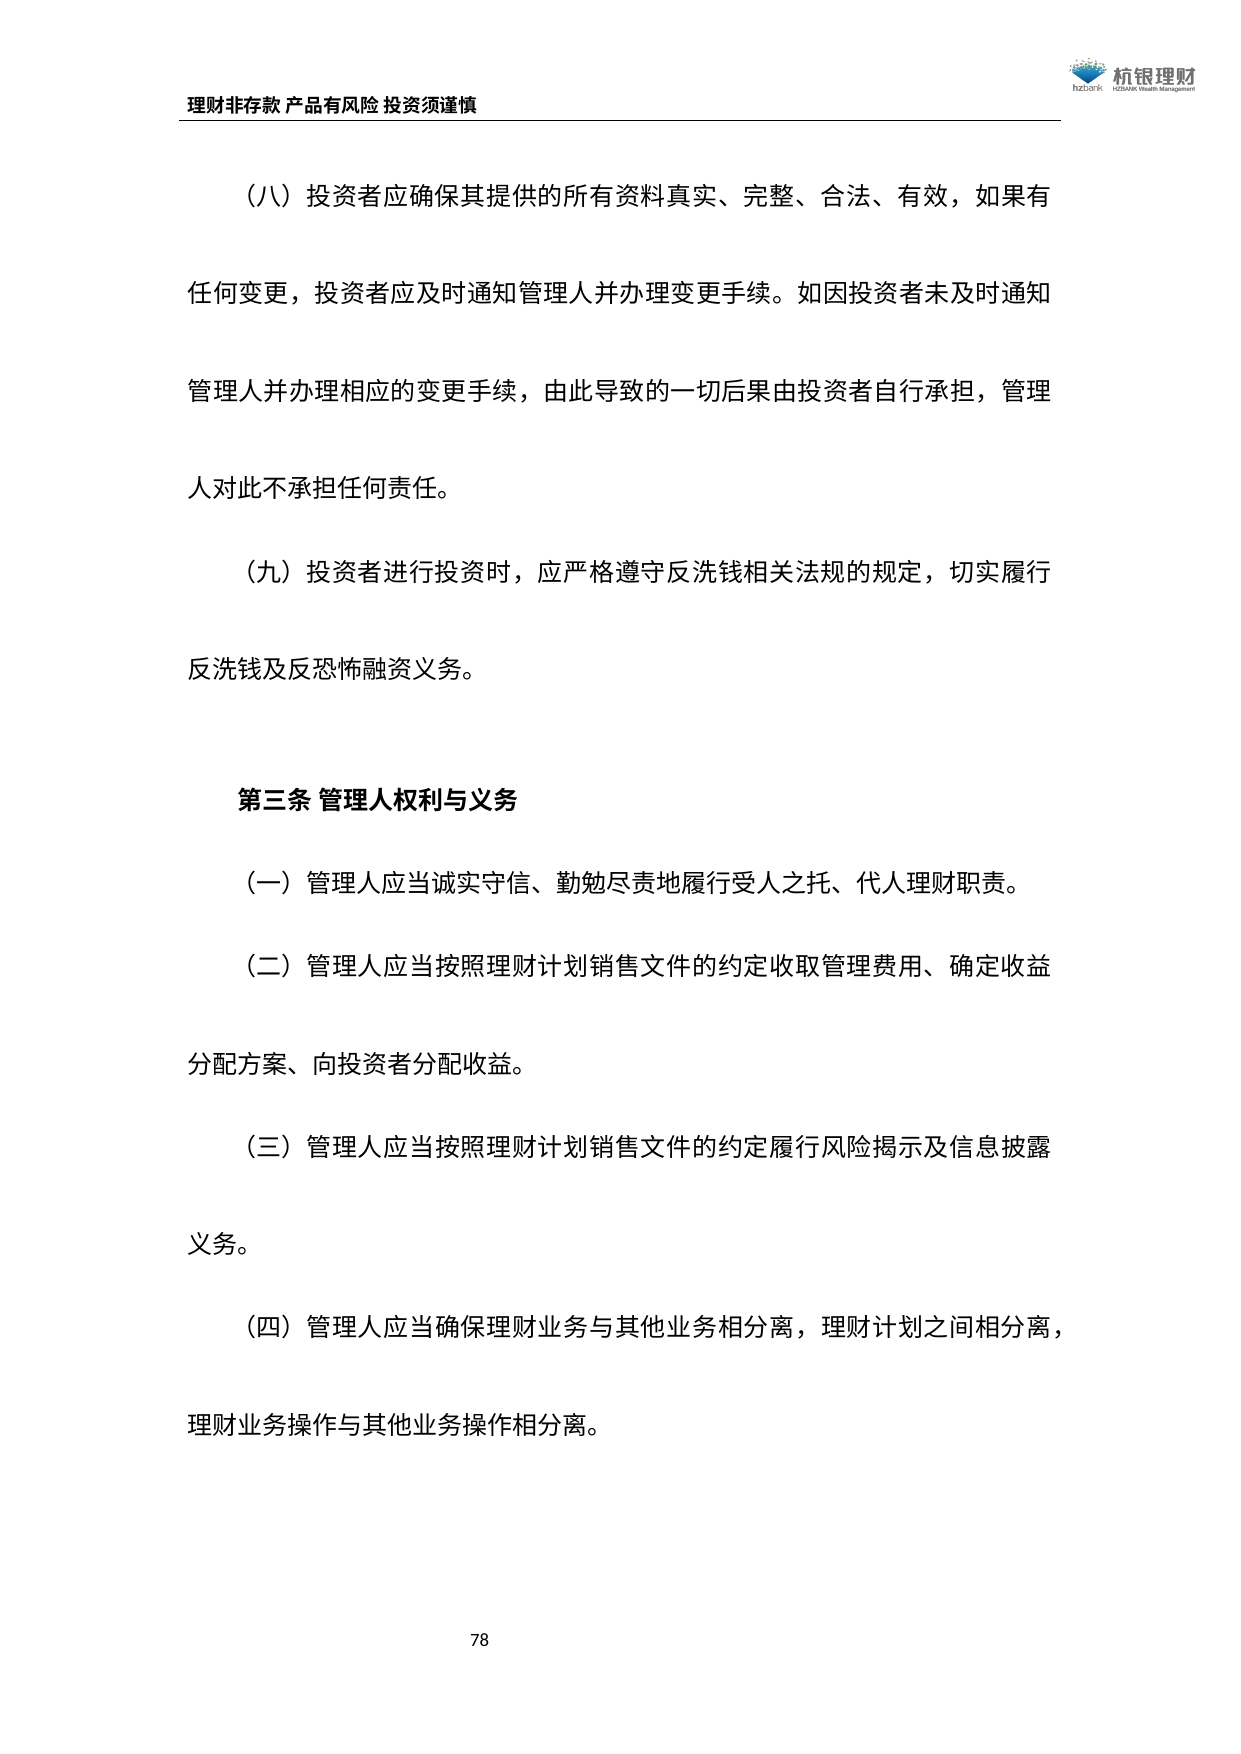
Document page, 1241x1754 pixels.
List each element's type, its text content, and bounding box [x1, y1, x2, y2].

list 管理人应当按照理财计划销售文件的约定履行风险揭示及信息披露义务。 [187, 1113, 1053, 1275]
list 管理人应当诚实守信、勤勉尽责地履行受人之托、代人理财职责。 [187, 849, 1053, 914]
picture [1063, 56, 1204, 97]
list 管理人应当按照理财计划销售文件的约定收取管理费用、确定收益分配方案、向投资者分配收益。 [187, 932, 1053, 1095]
list 管理人权利与义务 [187, 766, 1053, 831]
list 投资者应确保其提供的所有资料真实、完整、合法、有效，如果有任何变更，投资者应及时通知管理人并办理变更手续。如因投资者未及时通知管理人并办理相应的变更手续，由此导致的一切后果由投资者自行承担，管理人对此不承担任何责任。 [187, 162, 1053, 519]
list 管理人应当确保理财业务与其他业务相分离，理财计划之间相分离，理财业务操作与其他业务操作相分离。 [187, 1293, 1053, 1456]
list 投资者进行投资时，应严格遵守反洗钱相关法规的规定，切实履行反洗钱及反恐怖融资义务。 [187, 538, 1053, 700]
